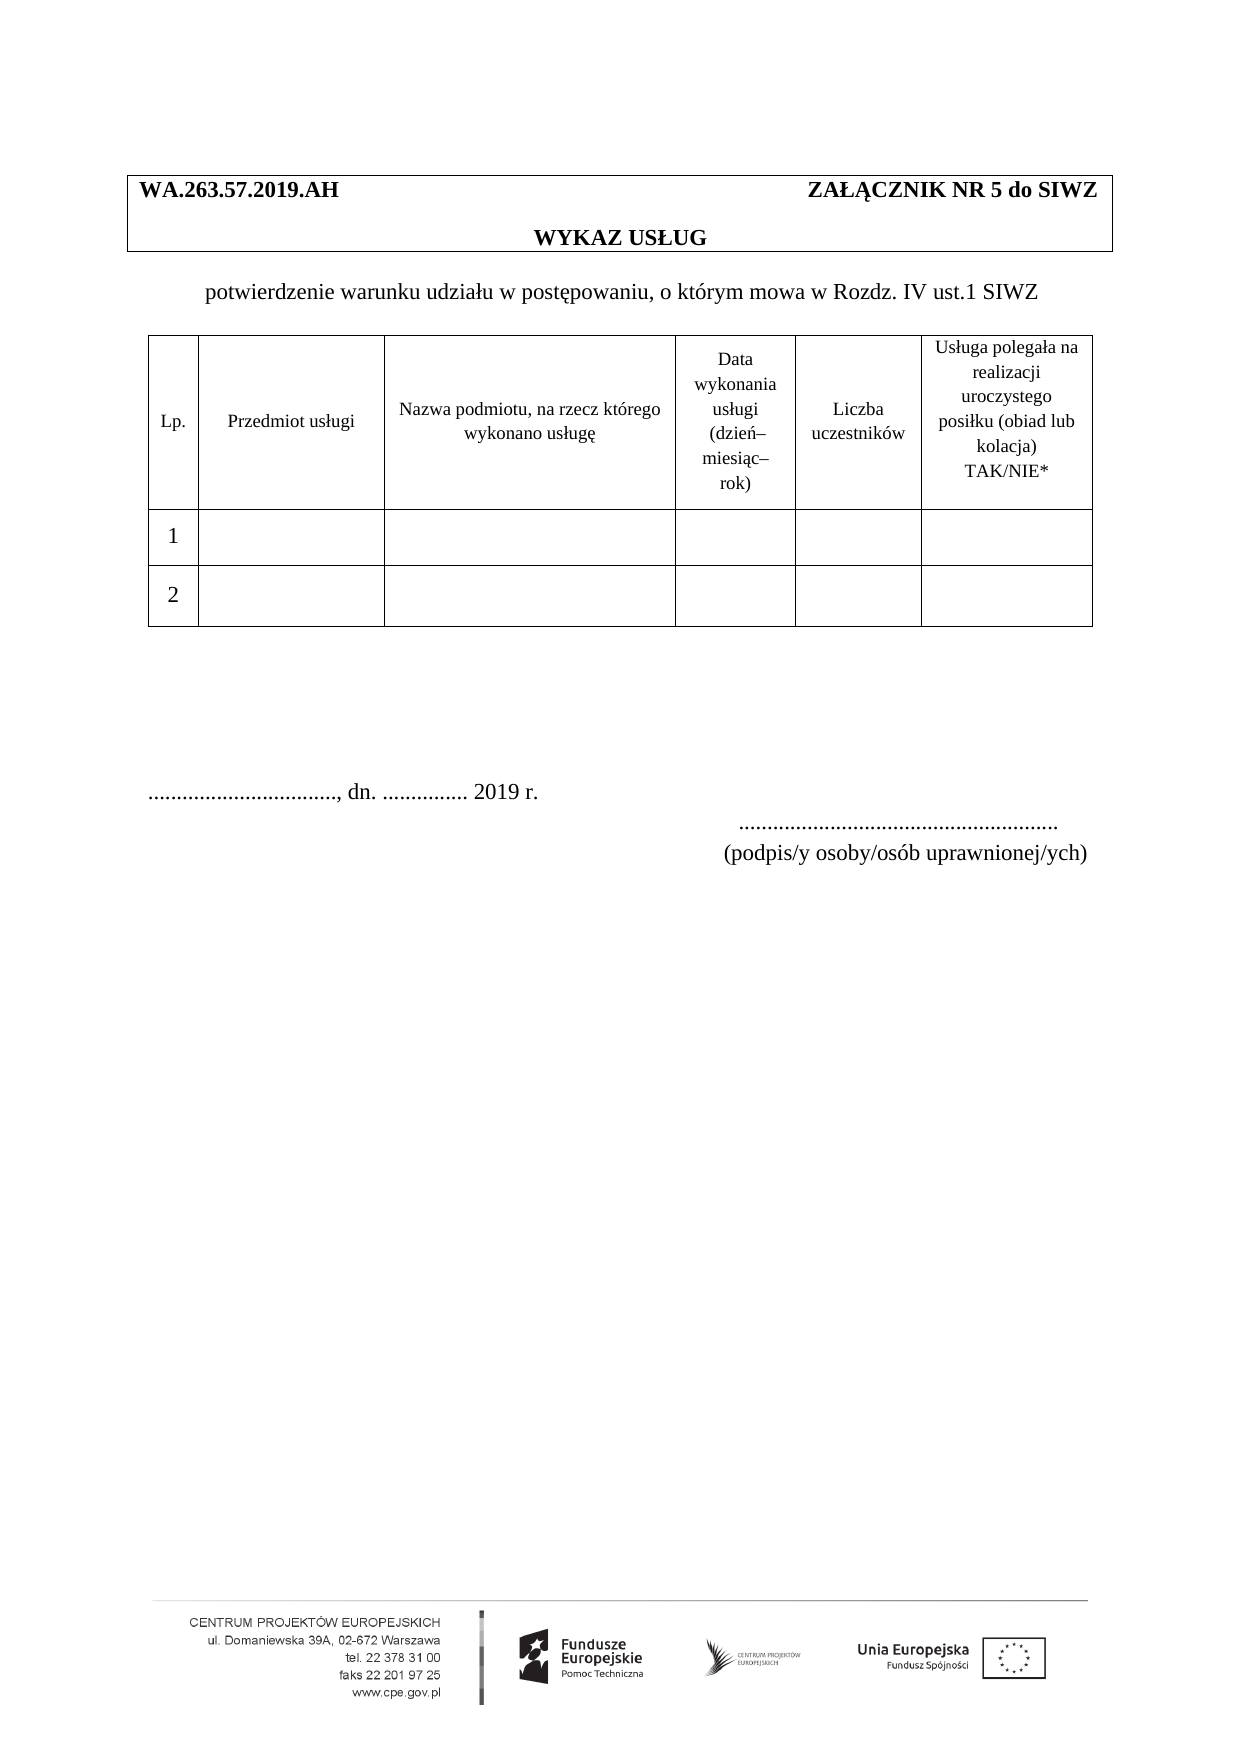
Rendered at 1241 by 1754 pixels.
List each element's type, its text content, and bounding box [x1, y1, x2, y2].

table_header Przedmiot usługi [199, 336, 384, 509]
picture [147, 1595, 1093, 1710]
table_header Nazwa podmiotu, na rzecz którego wykonano usługę [385, 336, 675, 509]
table_cell [385, 566, 675, 626]
table_cell [676, 566, 795, 626]
table_header Usługa polegała na realizacji uroczystego posiłku (obiad lub kolacja) TAK/NIE* [922, 336, 1092, 509]
text ................................., dn. ............... 2019 r. ........................................................ [148, 778, 1093, 835]
table_cell [922, 510, 1092, 564]
table_cell 2 [149, 566, 198, 626]
table_header Lp. [149, 336, 198, 509]
table_header Liczba uczestników [796, 336, 921, 509]
table_header Data wykonania usługi (dzień–miesiąc–rok) [676, 336, 795, 509]
table_cell [676, 510, 795, 564]
table_header WA.263.57.2019.AH ZAŁĄCZNIK NR 5 do SIWZ [128, 176, 1112, 224]
table_cell [796, 566, 921, 626]
table_cell [199, 510, 384, 564]
table_cell [796, 510, 921, 564]
table_cell [385, 510, 675, 564]
text potwierdzenie warunku udziału w postępowaniu, o którym mowa w Rozdz. IV ust.1 SIWZ [148, 278, 1093, 304]
table_cell 1 [149, 510, 198, 564]
table_cell Wykaz USŁUG [128, 225, 1112, 251]
table_cell [199, 566, 384, 626]
text (podpis/y osoby/osób uprawnionej/ych) [148, 838, 1093, 865]
table_cell [922, 566, 1092, 626]
